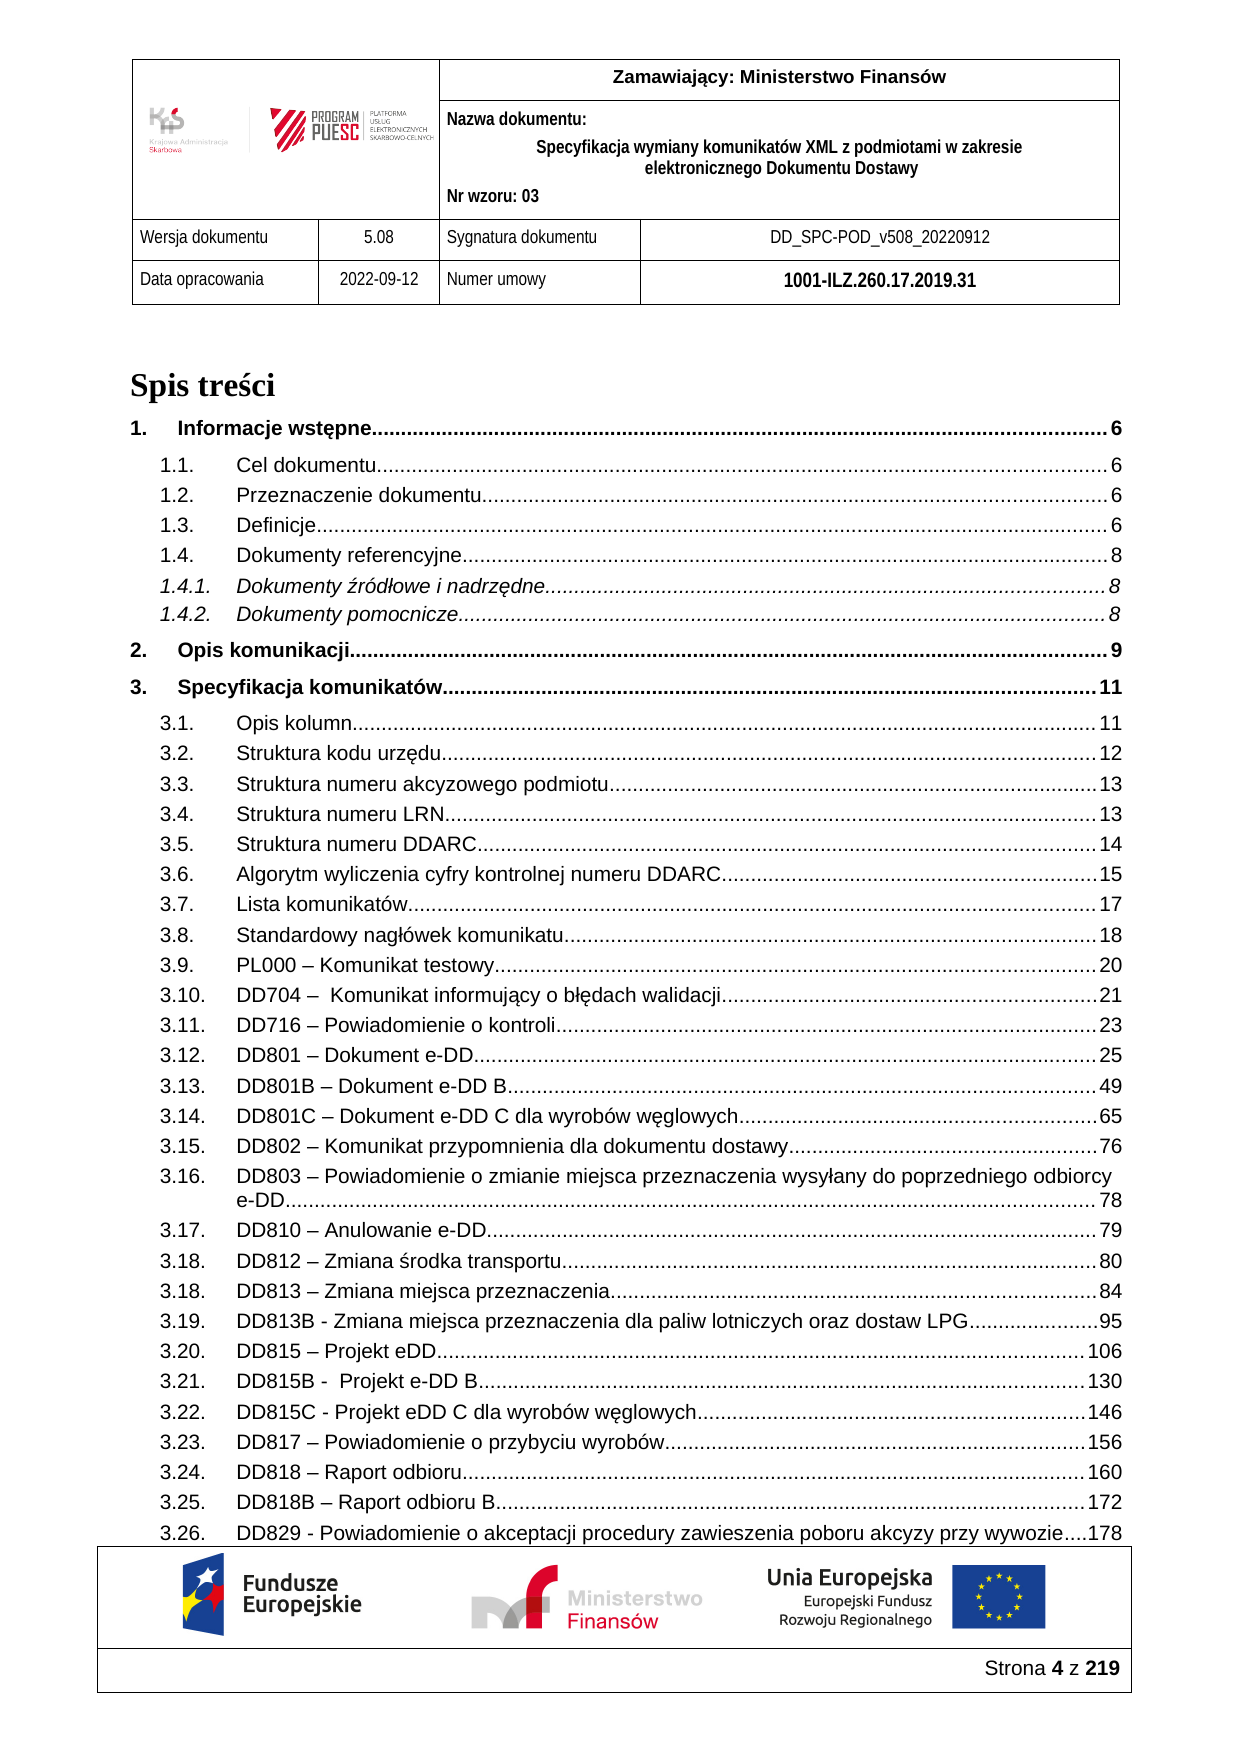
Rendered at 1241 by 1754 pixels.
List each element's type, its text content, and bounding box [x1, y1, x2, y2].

text Spis treści [130, 365, 1122, 404]
text 2. Opis komunikacji 9 [130, 638, 1122, 662]
text 3.17. DD810 – Anulowanie e-DD 79 [159, 1218, 1122, 1242]
text 3. Specyfikacja komunikatów 11 [130, 674, 1122, 698]
text 3.21. DD815B - Projekt e-DD B 130 [159, 1369, 1122, 1393]
text 3.24. DD818 – Raport odbioru 160 [159, 1460, 1122, 1484]
text 1.1. Cel dokumentu 6 [159, 453, 1122, 477]
text 1.4. Dokumenty referencyjne 8 [159, 543, 1122, 567]
text 3.15. DD802 – Komunikat przypomnienia dla dokumentu dostawy 76 [159, 1134, 1122, 1158]
text 3.13. DD801B – Dokument e-DD B 49 [159, 1073, 1122, 1097]
text 3.10. DD704 – Komunikat informujący o błędach walidacji 21 [159, 983, 1122, 1007]
text 3.2. Struktura kodu urzędu 12 [159, 741, 1122, 765]
text 3.4. Struktura numeru LRN 13 [159, 802, 1122, 826]
text 3.12. DD801 – Dokument e-DD 25 [159, 1043, 1122, 1067]
text 3.16. DD803 – Powiadomienie o zmianie miejsca przeznaczenia wysyłany do poprzedniego odbiorcy e-DD 78 [159, 1164, 1122, 1212]
text 3.22. DD815C - Projekt eDD C dla wyrobów węglowych 146 [159, 1399, 1122, 1423]
text 3.11. DD716 – Powiadomienie o kontroli 23 [159, 1013, 1122, 1037]
text 3.14. DD801C – Dokument e-DD C dla wyrobów węglowych 65 [159, 1104, 1122, 1128]
text 3.19. DD813B - Zmiana miejsca przeznaczenia dla paliw lotniczych oraz dostaw LPG 95 [159, 1309, 1122, 1333]
text 3.3. Struktura numeru akcyzowego podmiotu 13 [159, 771, 1122, 795]
text 3.9. PL000 – Komunikat testowy 20 [159, 953, 1122, 977]
text 1.4.2. Dokumenty pomocnicze 8 [159, 602, 1122, 626]
text 3.26. DD829 - Powiadomienie o akceptacji procedury zawieszenia poboru akcyzy przy wywozie 178 [159, 1520, 1122, 1544]
text 1. Informacje wstępne 6 [130, 416, 1122, 440]
picture [139, 97, 434, 163]
text 3.25. DD818B – Raport odbioru B 172 [159, 1490, 1122, 1514]
text 3.6. Algorytm wyliczenia cyfry kontrolnej numeru DDARC 15 [159, 862, 1122, 886]
text 1.3. Definicje 6 [159, 513, 1122, 537]
text 3.18. DD812 – Zmiana środka transportu 80 [159, 1248, 1122, 1272]
text 3.18. DD813 – Zmiana miejsca przeznaczenia 84 [159, 1279, 1122, 1303]
text 1.4.1. Dokumenty źródłowe i nadrzędne 8 [159, 573, 1122, 597]
text 3.7. Lista komunikatów 17 [159, 892, 1122, 916]
text 1.2. Przeznaczenie dokumentu 6 [159, 483, 1122, 507]
text 3.23. DD817 – Powiadomienie o przybyciu wyrobów 156 [159, 1430, 1122, 1454]
text 3.5. Struktura numeru DDARC 14 [159, 832, 1122, 856]
text 3.8. Standardowy nagłówek komunikatu 18 [159, 922, 1122, 946]
text 3.20. DD815 – Projekt eDD 106 [159, 1339, 1122, 1363]
picture [182, 1553, 1046, 1636]
text 3.1. Opis kolumn 11 [159, 711, 1122, 735]
